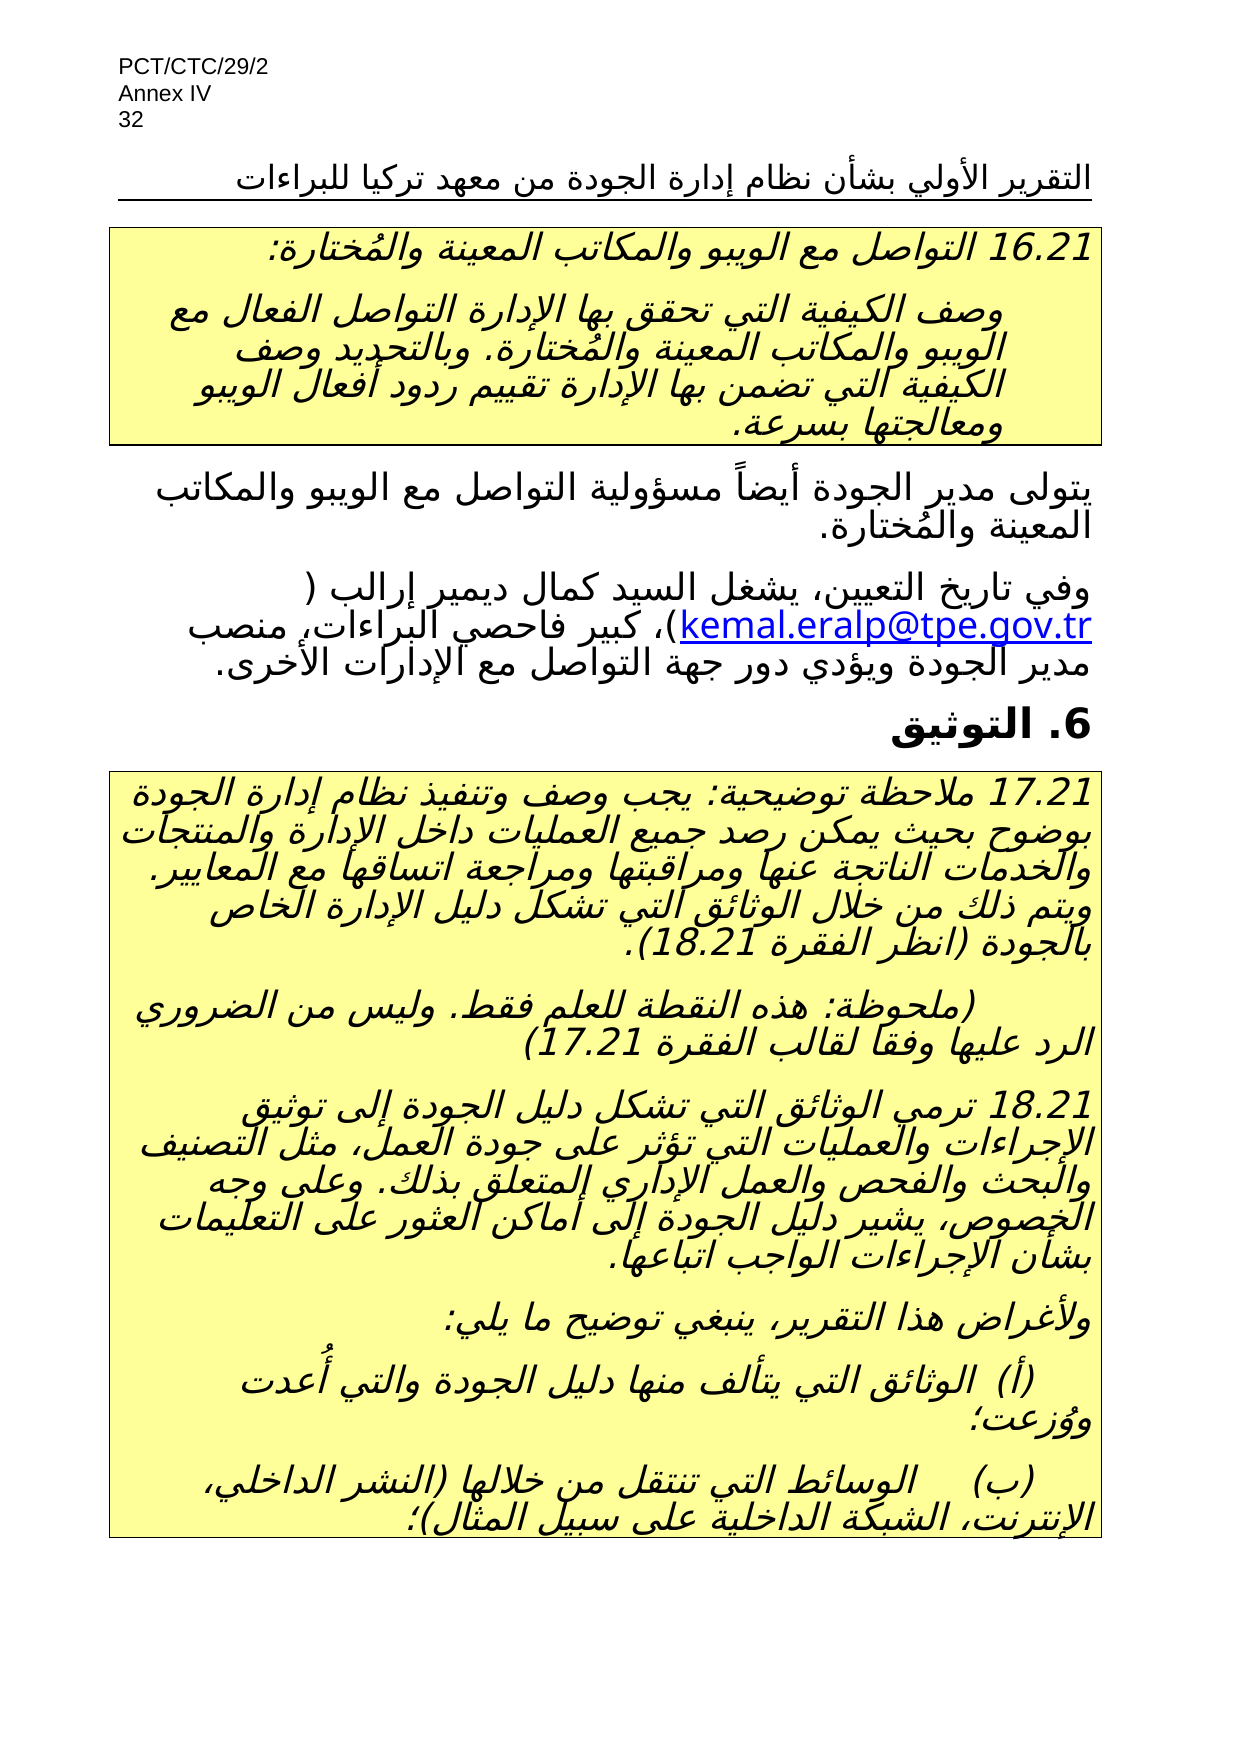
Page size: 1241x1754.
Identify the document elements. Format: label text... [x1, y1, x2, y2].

text (ب) الوسائط التي تنتقل من خلالها (النشر الداخلي، الإنترنت، الشبكة الداخلية على سبيل المثال)؛ [110, 1458, 1101, 1537]
text يتولى مدير الجودة أيضاً مسؤولية التواصل مع الويبو والمكاتب المعينة والمُختارة. [118, 471, 1092, 546]
text وفي تاريخ التعيين، يشغل السيد كمال ديمير إرالب (kemal.eralp@tpe.gov.tr)، كبير فاحصي البراءات، منصب مدير الجودة ويؤدي دور جهة التواصل مع الإدارات الأخرى. [118, 571, 1092, 683]
text 17.21 ملاحظة توضيحية: يجب وصف وتنفيذ نظام إدارة الجودة بوضوح بحيث يمكن رصد جميع العمليات داخل الإدارة والمنتجات والخدمات الناتجة عنها ومراقبتها ومراجعة اتساقها مع المعايير. ويتم ذلك من خلال الوثائق التي تشكل دليل الإدارة الخاص بالجودة (انظر الفقرة 18.21). [110, 772, 1101, 963]
text (أ) الوثائق التي يتألف منها دليل الجودة والتي أُعدت ووُزعت؛ [110, 1358, 1101, 1438]
text 16.21 التواصل مع الويبو والمكاتب المعينة والمُختارة: [110, 228, 1101, 267]
subtitle 6. التوثيق [977, 708, 1092, 746]
subtitle 6. التوثيق [118, 708, 1008, 746]
text 18.21 ترمي الوثائق التي تشكل دليل الجودة إلى توثيق الإجراءات والعمليات التي تؤثر على جودة العمل، مثل التصنيف والبحث والفحص والعمل الإداري المتعلق بذلك. وعلى وجه الخصوص، يشير دليل الجودة إلى أماكن العثور على التعليمات بشأن الإجراءات الواجب اتباعها. [110, 1083, 1101, 1276]
text (ملحوظة: هذه النقطة للعلم فقط. وليس من الضروري الرد عليها وفقا لقالب الفقرة 17.21) [110, 983, 1101, 1063]
text ولأغراض هذا التقرير، ينبغي توضيح ما يلي: [110, 1296, 1101, 1338]
text وصف الكيفية التي تحقق بها الإدارة التواصل الفعال مع الويبو والمكاتب المعينة والمُختارة. وبالتحديد وصف الكيفية التي تضمن بها الإدارة تقييم ردود أفعال الويبو ومعالجتها بسرعة. [110, 289, 1101, 444]
